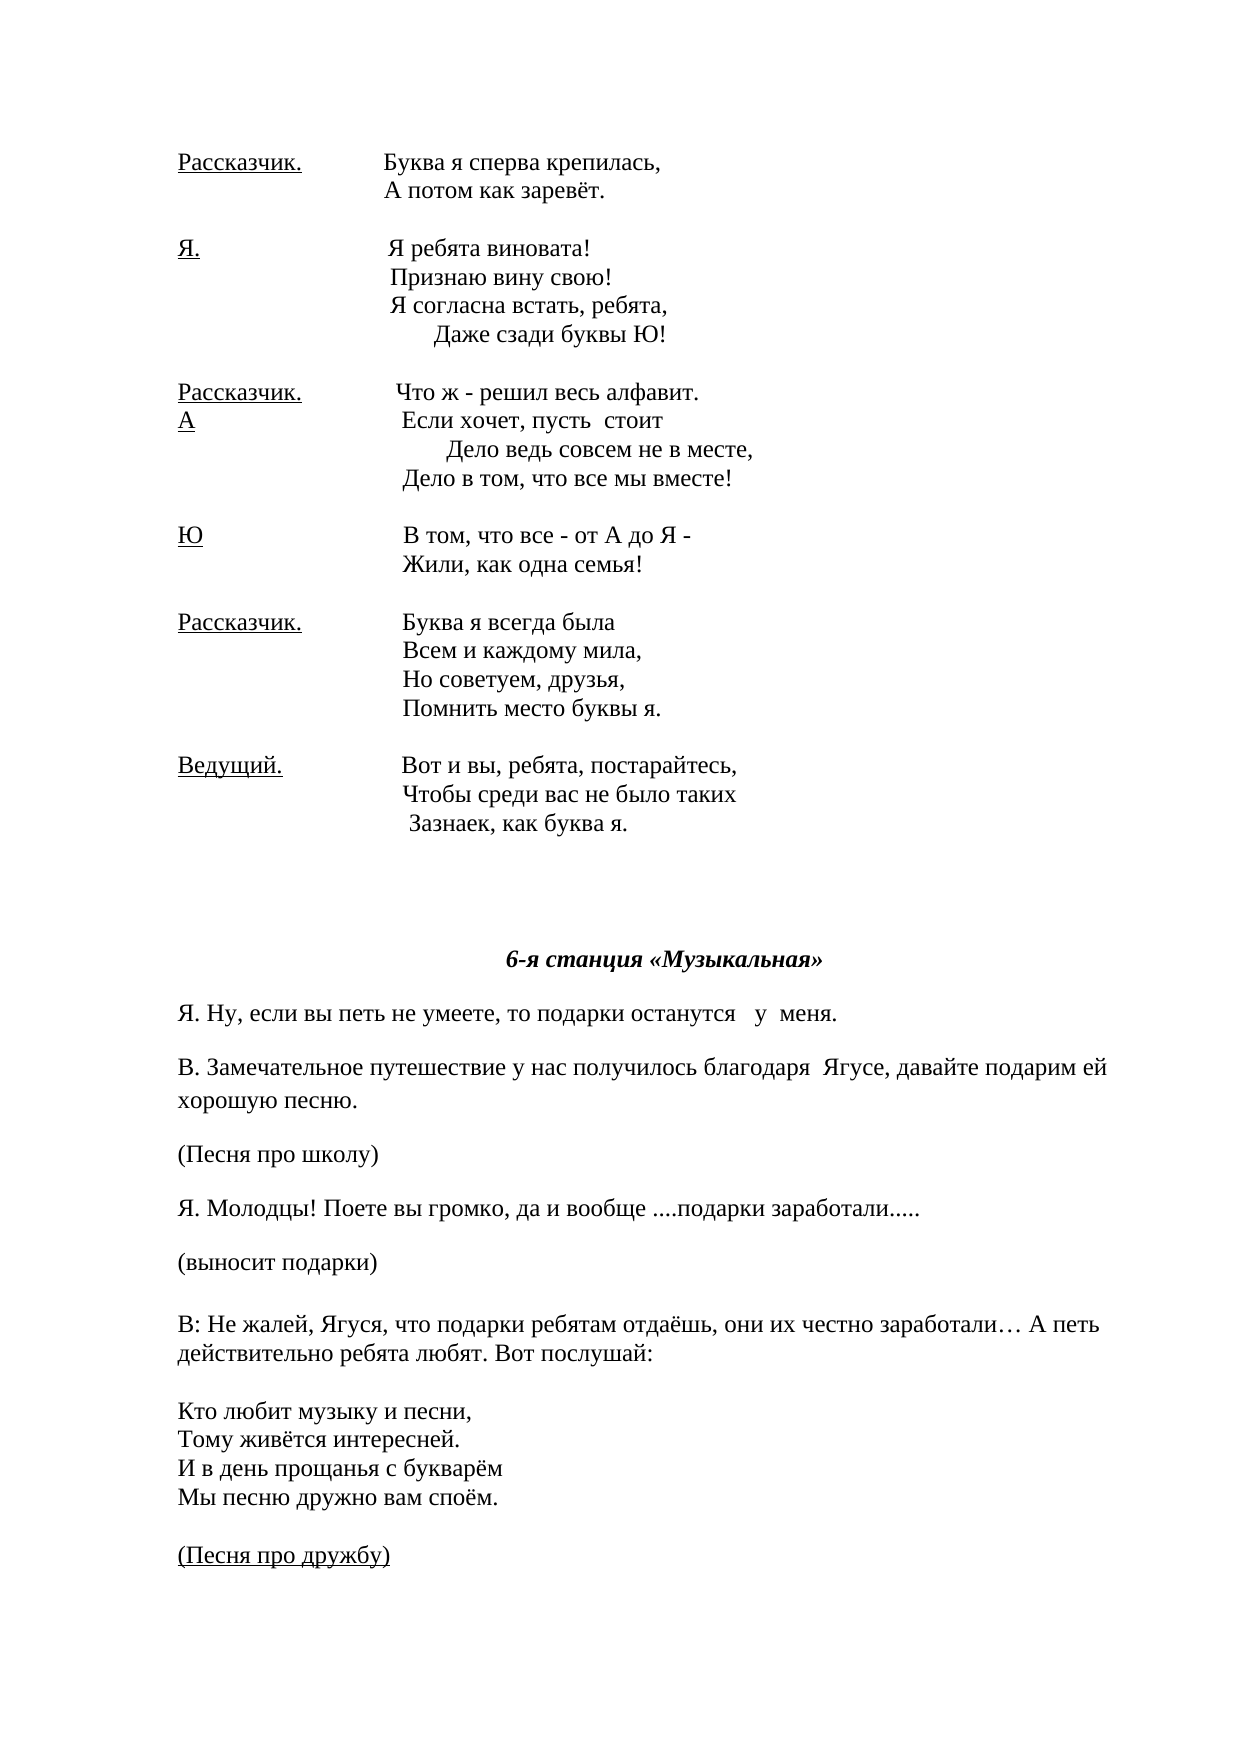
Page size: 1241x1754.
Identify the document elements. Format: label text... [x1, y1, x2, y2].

text Кто любит музыку и песни, Тому живётся интересней. И в день прощанья с букварём Мы песню дружно вам споём. [177, 1396, 1152, 1511]
text Даже сзади буквы Ю! [177, 319, 1152, 348]
text Дело ведь совсем не в месте, [177, 434, 1152, 463]
text Всем и каждому мила, [177, 636, 1152, 664]
text В. Замечательное путешествие у нас получилось благодаря Ягусе, давайте подарим ей хорошую песню. [177, 1052, 1152, 1114]
text Я. Я ребята виновата! [177, 233, 1152, 262]
text (выносит подарки) [177, 1247, 1152, 1276]
text 6-я станция «Музыкальная» [177, 944, 1152, 973]
text Признаю вину свою! [177, 262, 1152, 291]
text Ю В том, что все - от А до Я - [177, 521, 1152, 549]
text Рассказчик. Буква я сперва крепилась, [177, 147, 1152, 176]
text Я согласна встать, ребята, [177, 291, 1152, 319]
text А Если хочет, пусть стоит [177, 406, 1152, 434]
text (Песня про дружбу) [177, 1540, 1152, 1569]
text А потом как заревёт. [177, 176, 1152, 204]
text Рассказчик. Что ж - решил весь алфавит. [177, 377, 1152, 406]
text В: Не жалей, Ягуся, что подарки ребятам отдаёшь, они их честно заработали… А петь действительно ребята любят. Вот послушай: [177, 1309, 1152, 1367]
text Ведущий. Вот и вы, ребята, постарайтесь, [177, 751, 1152, 779]
text Жили, как одна семья! [177, 549, 1152, 578]
text Рассказчик. Буква я всегда была [177, 607, 1152, 636]
text Дело в том, что все мы вместе! [177, 463, 1152, 492]
text Чтобы среди вас не было таких [177, 779, 1152, 808]
text Я. Молодцы! Поете вы громко, да и вообще ....подарки заработали..... [177, 1193, 1152, 1222]
text Зазнаек, как буква я. [177, 808, 1152, 837]
text Но советуем, друзья, [177, 664, 1152, 693]
text (Песня про школу) [177, 1139, 1152, 1168]
text Я. Ну, если вы петь не умеете, то подарки останутся у меня. [177, 998, 1152, 1027]
text Помнить место буквы я. [177, 693, 1152, 722]
